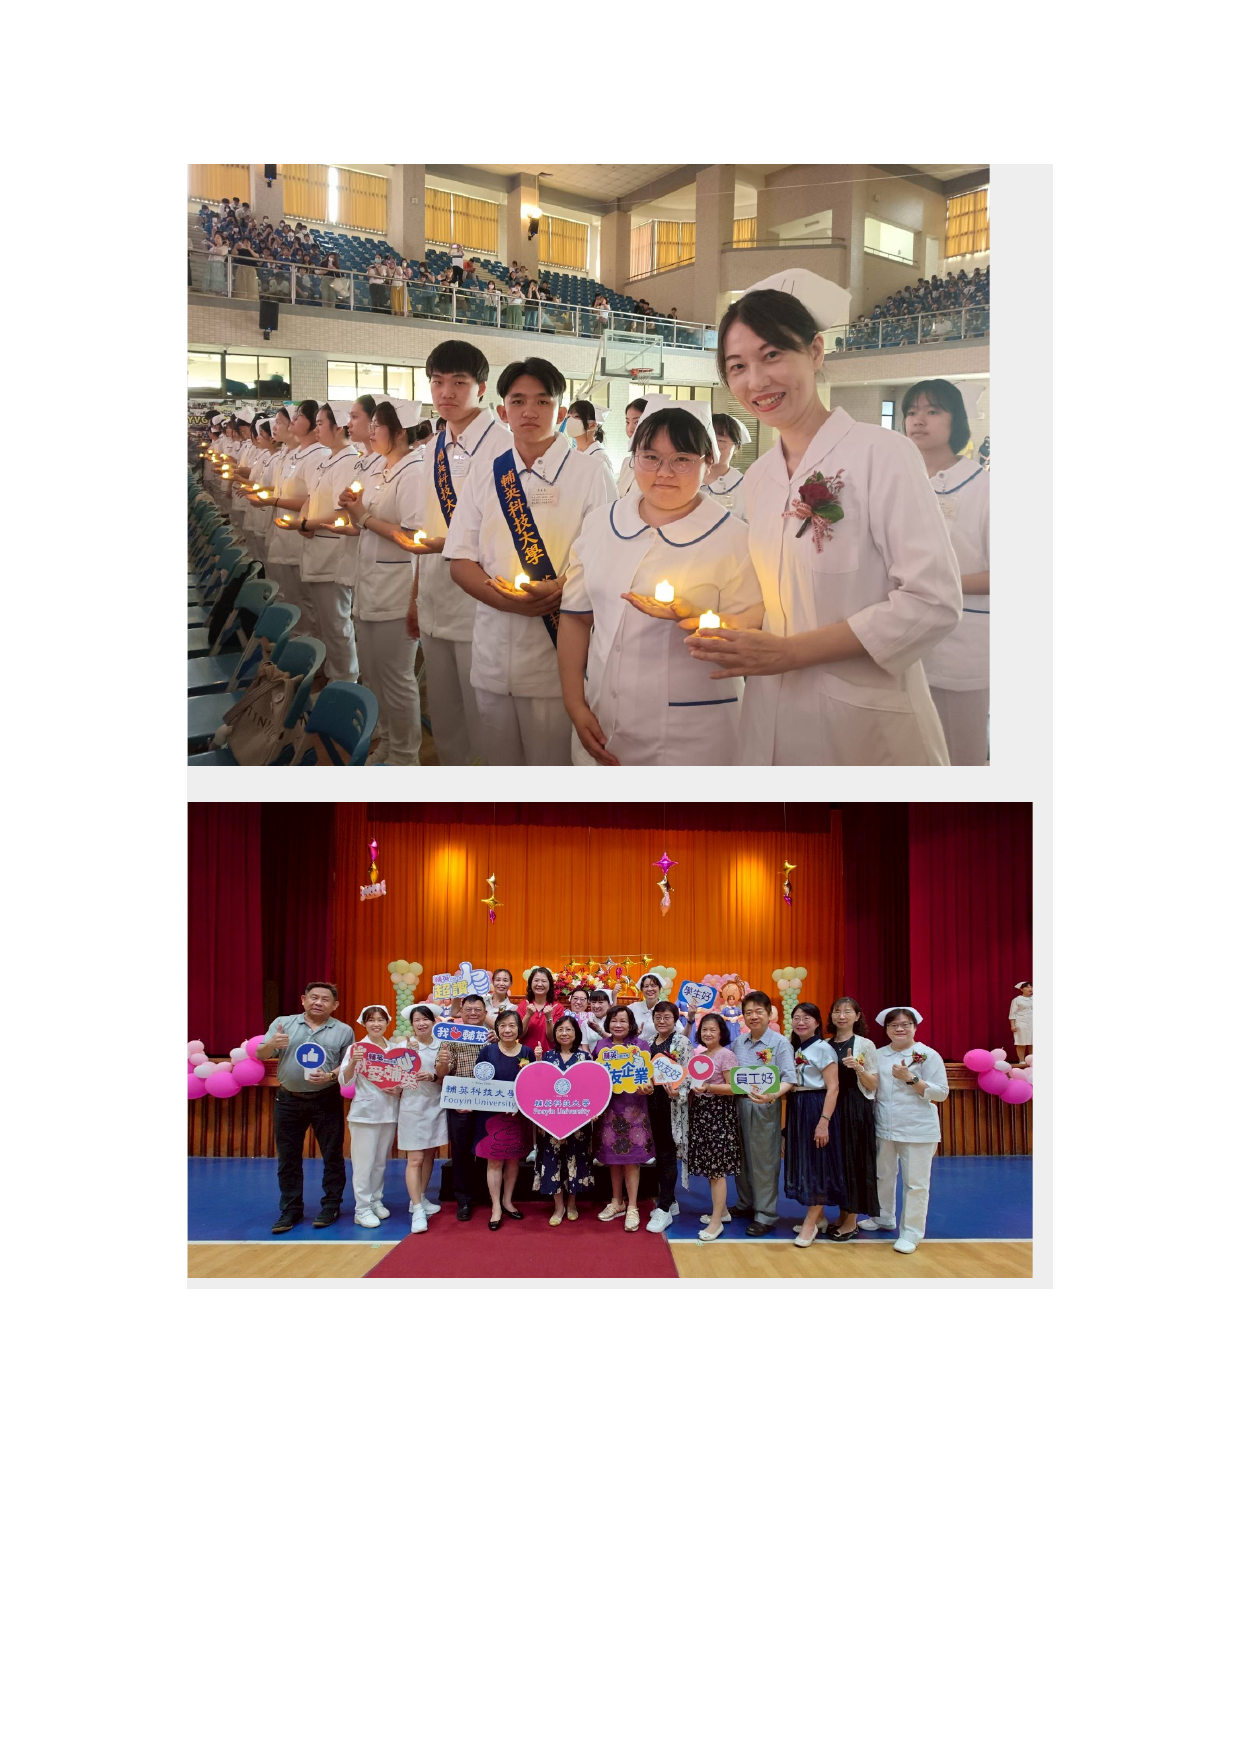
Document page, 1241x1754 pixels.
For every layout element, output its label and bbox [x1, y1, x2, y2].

picture [187, 164, 990, 766]
picture [187, 802, 1033, 1278]
